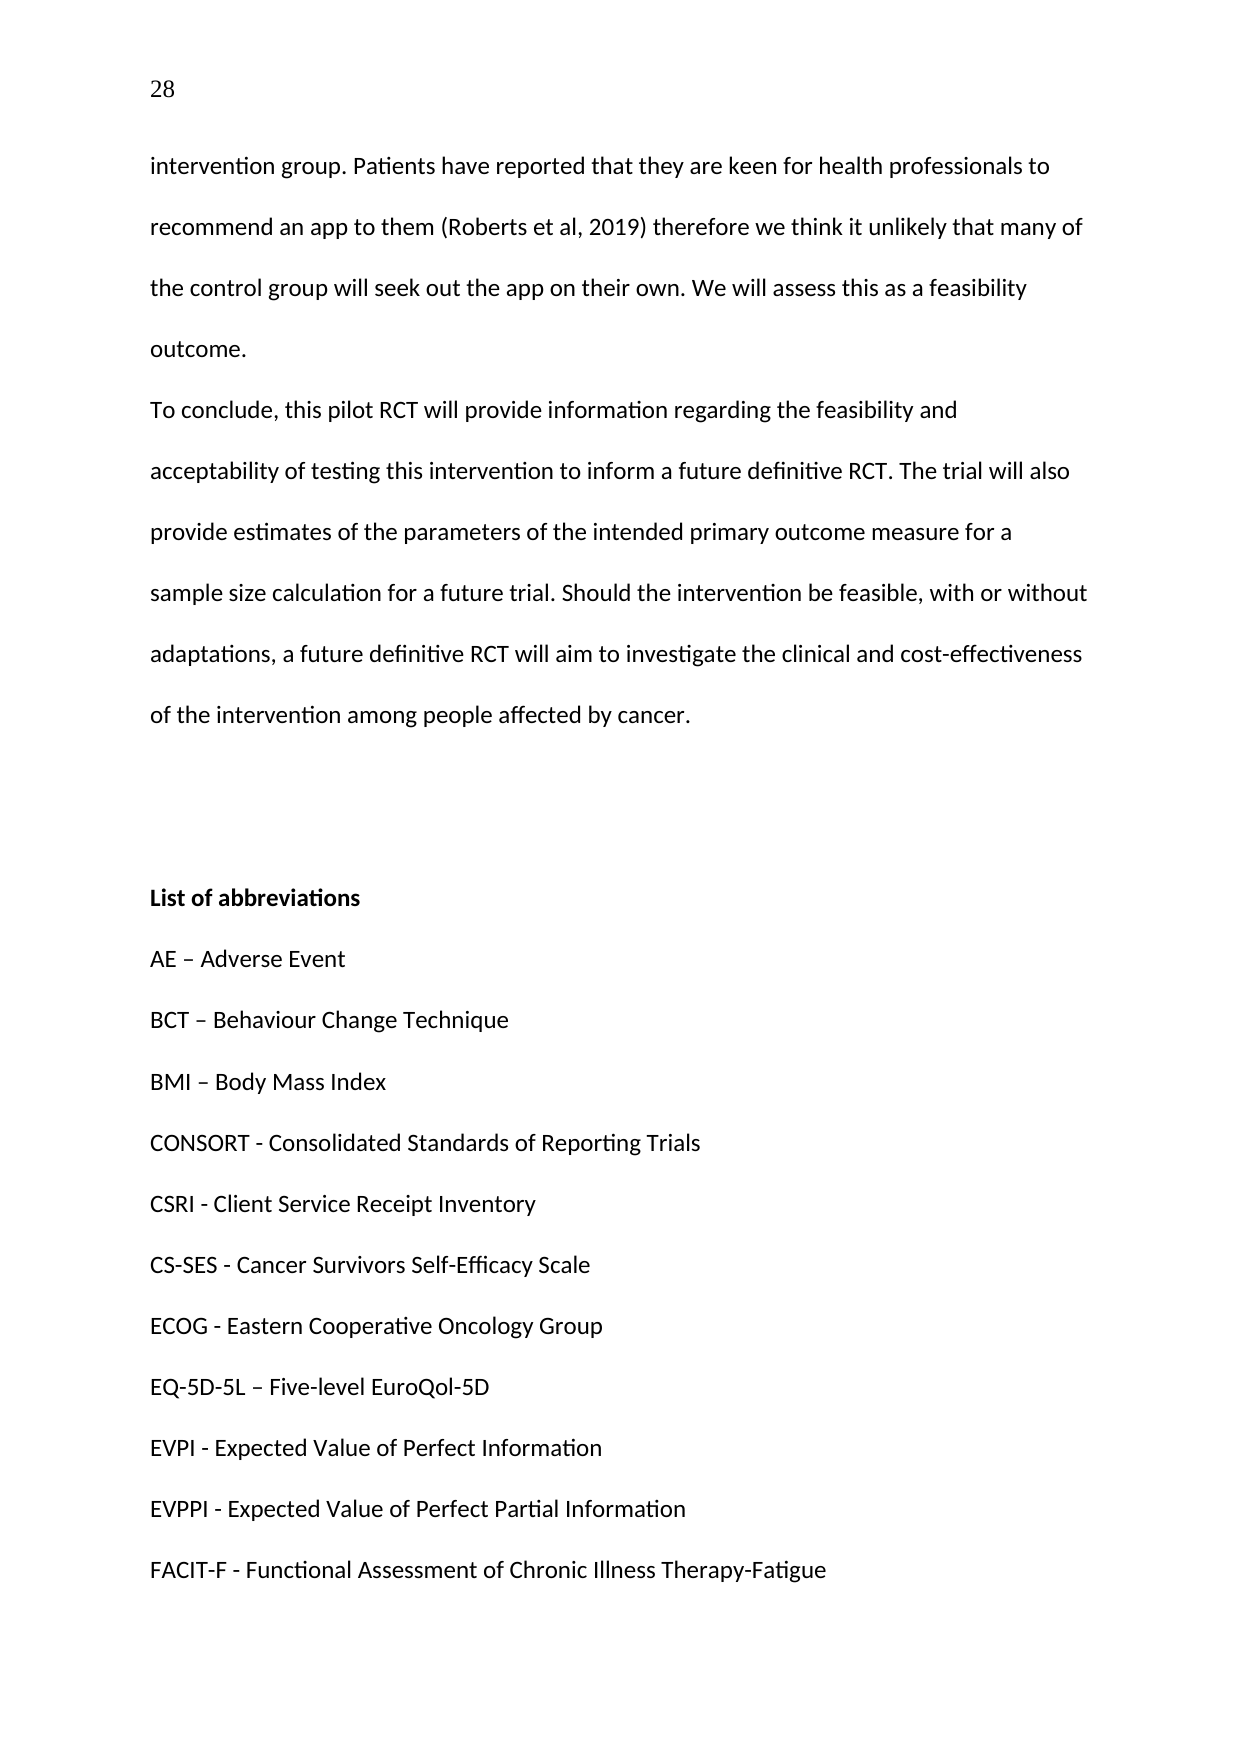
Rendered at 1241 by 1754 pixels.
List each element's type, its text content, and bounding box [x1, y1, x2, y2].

text ECOG - Eastern Cooperative Oncology Group [150, 1310, 1090, 1340]
text FACIT-F - Functional Assessment of Chronic Illness Therapy-Fatigue [150, 1554, 1090, 1584]
text BMI – Body Mass Index [150, 1066, 1090, 1096]
subtitle List of abbreviations [150, 882, 1090, 913]
text To conclude, this pilot RCT will provide information regarding the feasibility and acceptability of testing this intervention to inform a future definitive RCT. The trial will also provide estimates of the parameters of the intended primary outcome measure for a sample size calculation for a future trial. Should the intervention be feasible, with or without adaptations, a future definitive RCT will aim to investigate the clinical and cost-effectiveness of the intervention among people affected by cancer. [150, 394, 1090, 730]
text AE – Adverse Event [150, 943, 1090, 974]
text CONSORT - Consolidated Standards of Reporting Trials [150, 1127, 1090, 1157]
text EVPI - Expected Value of Perfect Information [150, 1432, 1090, 1462]
text EVPPI - Expected Value of Perfect Partial Information [150, 1493, 1090, 1523]
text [150, 150, 1090, 364]
text CS-SES - Cancer Survivors Self-Efficacy Scale [150, 1249, 1090, 1279]
text EQ-5D-5L – Five-level EuroQol-5D [150, 1371, 1090, 1401]
text BCT – Behaviour Change Technique [150, 1004, 1090, 1035]
text CSRI - Client Service Receipt Inventory [150, 1188, 1090, 1218]
